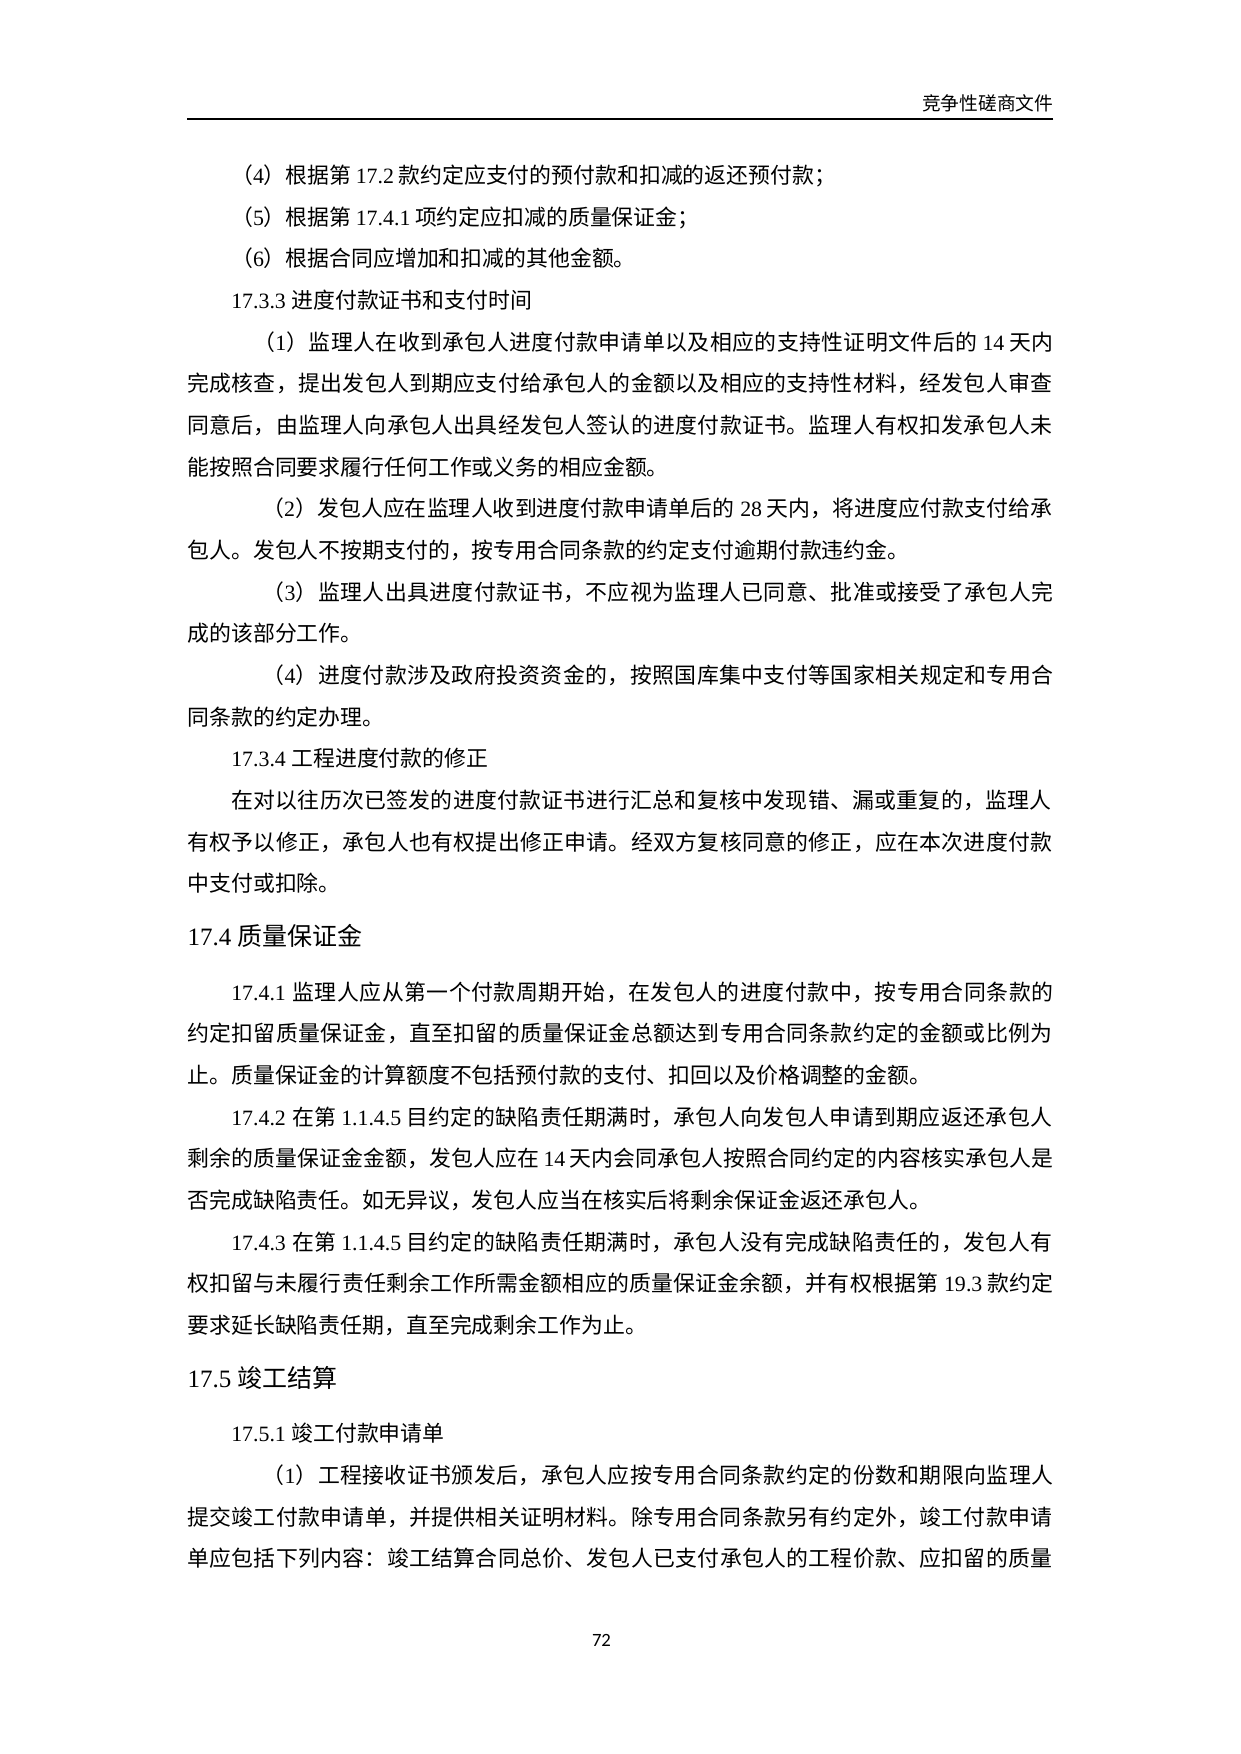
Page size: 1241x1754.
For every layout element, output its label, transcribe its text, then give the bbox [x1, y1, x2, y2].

text 17.5.1 竣工付款申请单 [187, 1408, 1053, 1450]
text 17.4.2 在第1.1.4.5目约定的缺陷责任期满时，承包人向发包人申请到期应返还承包人剩余的质量保证金金额，发包人应在14天内会同承包人按照合同约定的内容核实承包人是否完成缺陷责任。如无异议，发包人应当在核实后将剩余保证金返还承包人。 [187, 1092, 1053, 1217]
text （2）发包人应在监理人收到进度付款申请单后的28天内，将进度应付款支付给承包人。发包人不按期支付的，按专用合同条款的约定支付逾期付款违约金。 [187, 483, 1053, 567]
text 17.4.1 监理人应从第一个付款周期开始，在发包人的进度付款中，按专用合同条款的约定扣留质量保证金，直至扣留的质量保证金总额达到专用合同条款约定的金额或比例为止。质量保证金的计算额度不包括预付款的支付、扣回以及价格调整的金额。 [187, 967, 1053, 1092]
text 在对以往历次已签发的进度付款证书进行汇总和复核中发现错、漏或重复的，监理人有权予以修正，承包人也有权提出修正申请。经双方复核同意的修正，应在本次进度付款中支付或扣除。 [187, 775, 1053, 900]
text 17.3.3 进度付款证书和支付时间 [187, 275, 1053, 317]
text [187, 1450, 1053, 1575]
text 17.5 竣工结算 [187, 1354, 1053, 1396]
text 17.3.4 工程进度付款的修正 [187, 733, 1053, 775]
text （5）根据第17.4.1项约定应扣减的质量保证金； [187, 192, 1053, 233]
text （4）根据第17.2款约定应支付的预付款和扣减的返还预付款； [187, 150, 1053, 192]
text （1）监理人在收到承包人进度付款申请单以及相应的支持性证明文件后的14天内完成核查，提出发包人到期应支付给承包人的金额以及相应的支持性材料，经发包人审查同意后，由监理人向承包人出具经发包人签认的进度付款证书。监理人有权扣发承包人未能按照合同要求履行任何工作或义务的相应金额。 [187, 317, 1053, 483]
text （6）根据合同应增加和扣减的其他金额。 [187, 233, 1053, 275]
text （3）监理人出具进度付款证书，不应视为监理人已同意、批准或接受了承包人完成的该部分工作。 [187, 567, 1053, 650]
text 17.4 质量保证金 [187, 912, 1053, 954]
text 17.4.3 在第1.1.4.5目约定的缺陷责任期满时，承包人没有完成缺陷责任的，发包人有权扣留与未履行责任剩余工作所需金额相应的质量保证金余额，并有权根据第19.3款约定要求延长缺陷责任期，直至完成剩余工作为止。 [187, 1217, 1053, 1342]
text （4）进度付款涉及政府投资资金的，按照国库集中支付等国家相关规定和专用合同条款的约定办理。 [187, 650, 1053, 733]
